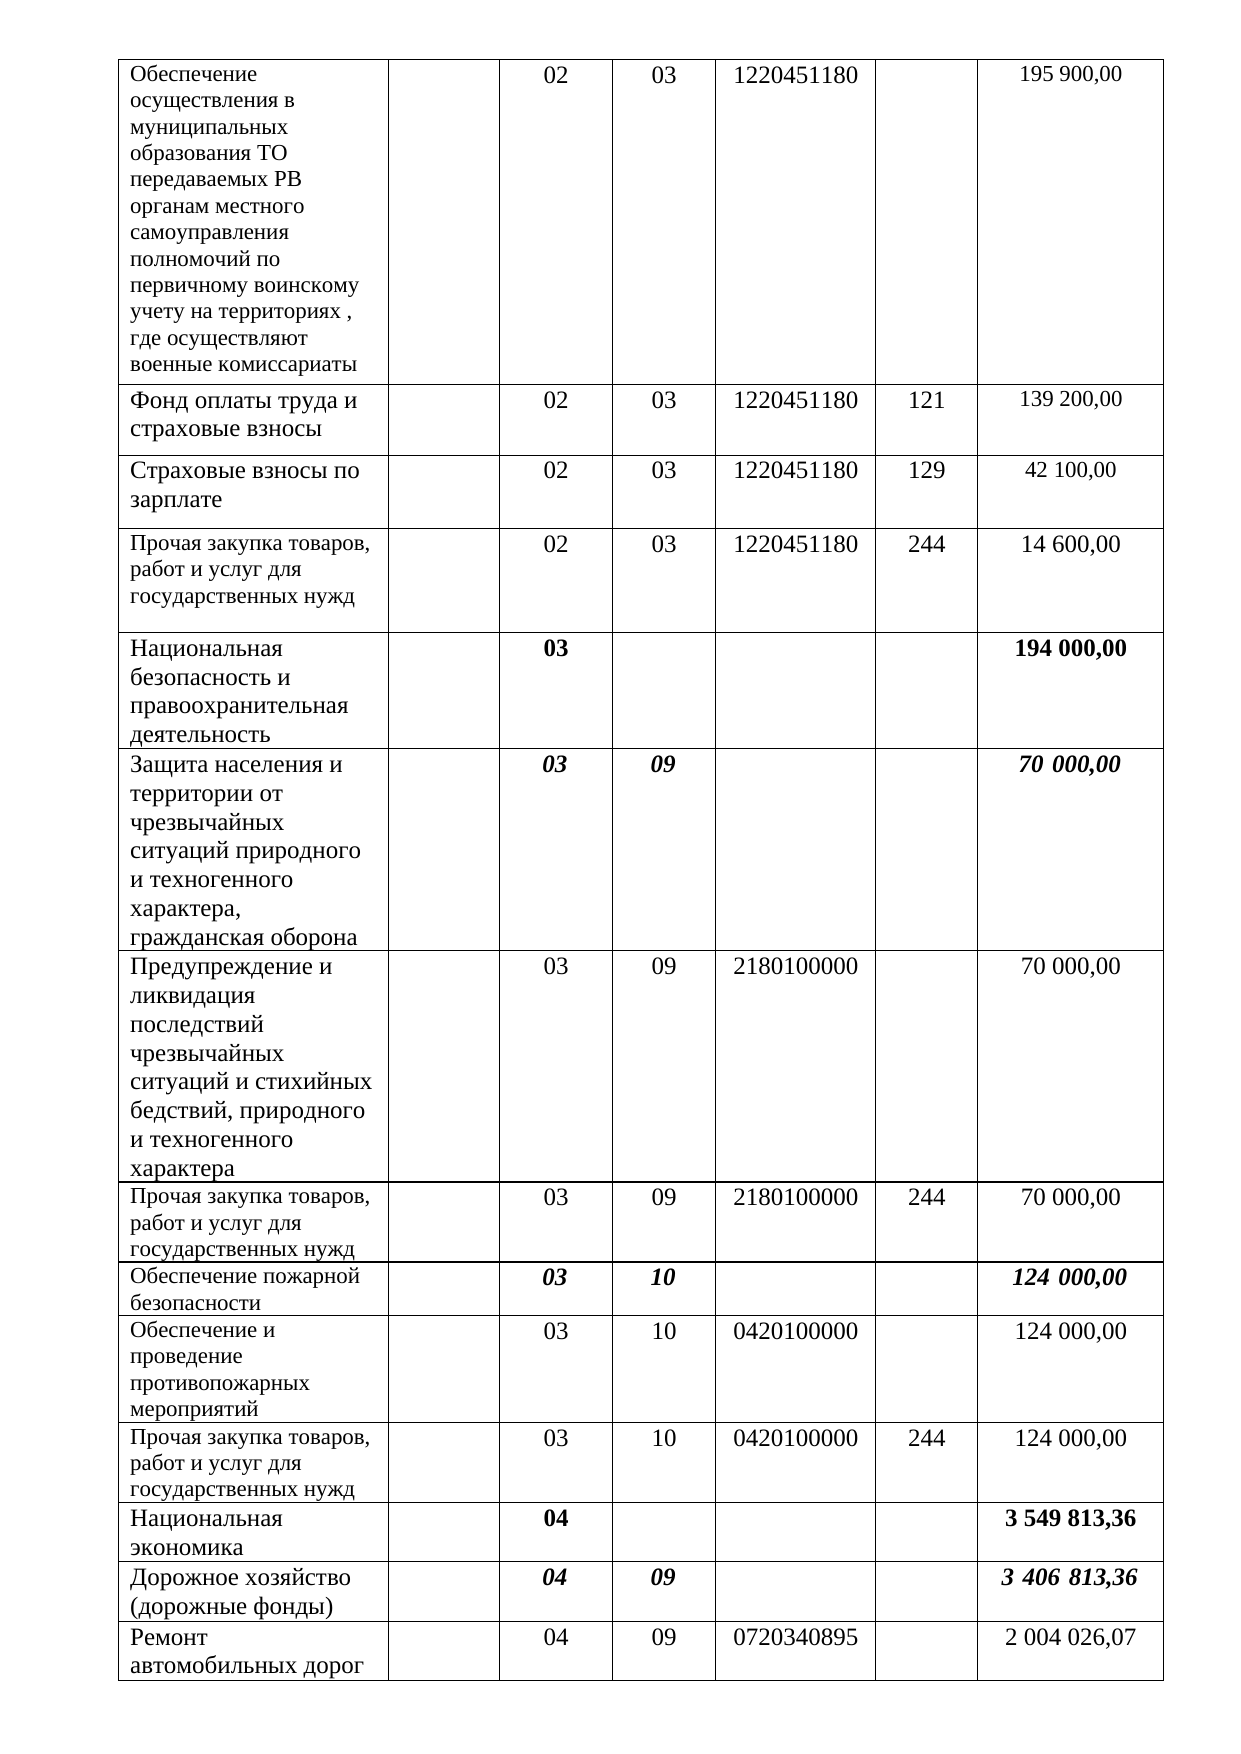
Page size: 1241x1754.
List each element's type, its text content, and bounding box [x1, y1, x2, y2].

table_cell 14 600,00 [978, 529, 1163, 632]
table_cell 02 [500, 385, 612, 454]
table_cell 03 [500, 1423, 612, 1502]
table_cell 124 000,00 [978, 1263, 1163, 1315]
table_cell 03 [613, 529, 715, 632]
table_cell Национальная экономика [119, 1503, 388, 1561]
table_cell 2 004 026,07 [978, 1622, 1163, 1680]
table_cell [716, 1503, 875, 1561]
table_cell [389, 749, 499, 950]
table_cell 194 000,00 [978, 633, 1163, 748]
table_cell 2180100000 [716, 951, 875, 1181]
table_cell Прочая закупка товаров, работ и услуг для государственных нужд [119, 529, 388, 632]
table_cell 02 [500, 60, 612, 384]
table_cell 0720340895 [716, 1622, 875, 1680]
table_cell Обеспечение и проведение противопожарных мероприятий [119, 1316, 388, 1422]
table_cell [716, 1562, 875, 1621]
table_cell Обеспечение осуществления в муниципальных образования ТО передаваемых РВ органам местного самоуправления полномочий по первичному воинскому учету на территориях , где осуществляют военные комиссариаты [119, 60, 388, 384]
table_cell [876, 1316, 977, 1422]
table_cell 03 [500, 1316, 612, 1422]
table_cell [389, 1263, 499, 1315]
table_cell 02 [500, 456, 612, 528]
table_cell 129 [876, 456, 977, 528]
table_cell Фонд оплаты труда и страховые взносы [119, 385, 388, 454]
table_cell 0420100000 [716, 1423, 875, 1502]
table_cell 10 [613, 1423, 715, 1502]
table_cell 42 100,00 [978, 456, 1163, 528]
table_cell 244 [876, 1183, 977, 1261]
table_cell [876, 1263, 977, 1315]
table_cell [389, 951, 499, 1181]
table_cell 04 [500, 1622, 612, 1680]
table_cell 03 [613, 456, 715, 528]
table_cell 03 [500, 1183, 612, 1261]
table_cell Предупреждение и ликвидация последствий чрезвычайных ситуаций и стихийных бедствий, природного и техногенного характера [119, 951, 388, 1181]
table_cell 244 [876, 529, 977, 632]
table_cell [389, 1183, 499, 1261]
table_cell [389, 456, 499, 528]
table_cell [876, 749, 977, 950]
table_cell 3 549 813,36 [978, 1503, 1163, 1561]
table_cell 09 [613, 1183, 715, 1261]
table_cell 195 900,00 [978, 60, 1163, 384]
table_cell [389, 1503, 499, 1561]
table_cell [119, 1423, 388, 1502]
table_cell [876, 1622, 977, 1680]
table_cell 121 [876, 385, 977, 454]
table_cell Защита населения и территории от чрезвычайных ситуаций природного и техногенного характера, гражданская оборона [119, 749, 388, 950]
table_cell [389, 60, 499, 384]
table_cell Обеспечение пожарной безопасности [119, 1263, 388, 1315]
table_cell [716, 1263, 875, 1315]
table_cell [389, 529, 499, 632]
table_cell Страховые взносы по зарплате [119, 456, 388, 528]
table_cell 124 000,00 [978, 1316, 1163, 1422]
table_cell 1220451180 [716, 60, 875, 384]
table_cell 10 [613, 1263, 715, 1315]
table_cell 1220451180 [716, 385, 875, 454]
table_cell 09 [613, 749, 715, 950]
table_cell 03 [613, 60, 715, 384]
table_cell 2180100000 [716, 1183, 875, 1261]
table_cell 02 [500, 529, 612, 632]
table_cell [389, 1562, 499, 1621]
table_cell 03 [500, 749, 612, 950]
table_cell 70 000,00 [978, 749, 1163, 950]
table_cell 70 000,00 [978, 951, 1163, 1181]
table_cell 0420100000 [716, 1316, 875, 1422]
table_cell [876, 633, 977, 748]
table_cell 1220451180 [716, 456, 875, 528]
table_cell 10 [613, 1316, 715, 1422]
table_cell [389, 1316, 499, 1422]
table_cell [876, 1562, 977, 1621]
table_cell [876, 60, 977, 384]
table_cell 04 [500, 1562, 612, 1621]
table_cell Национальная безопасность и правоохранительная деятельность [119, 633, 388, 748]
table_cell 03 [500, 951, 612, 1181]
table_cell 03 [500, 1263, 612, 1315]
table_cell 70 000,00 [978, 1183, 1163, 1261]
table_cell [716, 749, 875, 950]
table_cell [119, 1622, 388, 1680]
table_cell 09 [613, 1622, 715, 1680]
table_cell Прочая закупка товаров, работ и услуг для государственных нужд [119, 1183, 388, 1261]
table_cell 09 [613, 951, 715, 1181]
table_cell 3 406 813,36 [978, 1562, 1163, 1621]
table_cell 03 [613, 385, 715, 454]
table_cell 09 [613, 1562, 715, 1621]
table_cell 139 200,00 [978, 385, 1163, 454]
table_cell 1220451180 [716, 529, 875, 632]
table_cell [876, 951, 977, 1181]
table_cell [389, 385, 499, 454]
table_cell [613, 633, 715, 748]
table_cell 04 [500, 1503, 612, 1561]
table_cell 244 [876, 1423, 977, 1502]
table_cell [716, 633, 875, 748]
table_cell [876, 1503, 977, 1561]
table_cell [389, 1423, 499, 1502]
table_cell Дорожное хозяйство (дорожные фонды) [119, 1562, 388, 1621]
table_cell [389, 633, 499, 748]
table_cell 124 000,00 [978, 1423, 1163, 1502]
table_cell [389, 1622, 499, 1680]
table_cell [613, 1503, 715, 1561]
table_cell 03 [500, 633, 612, 748]
